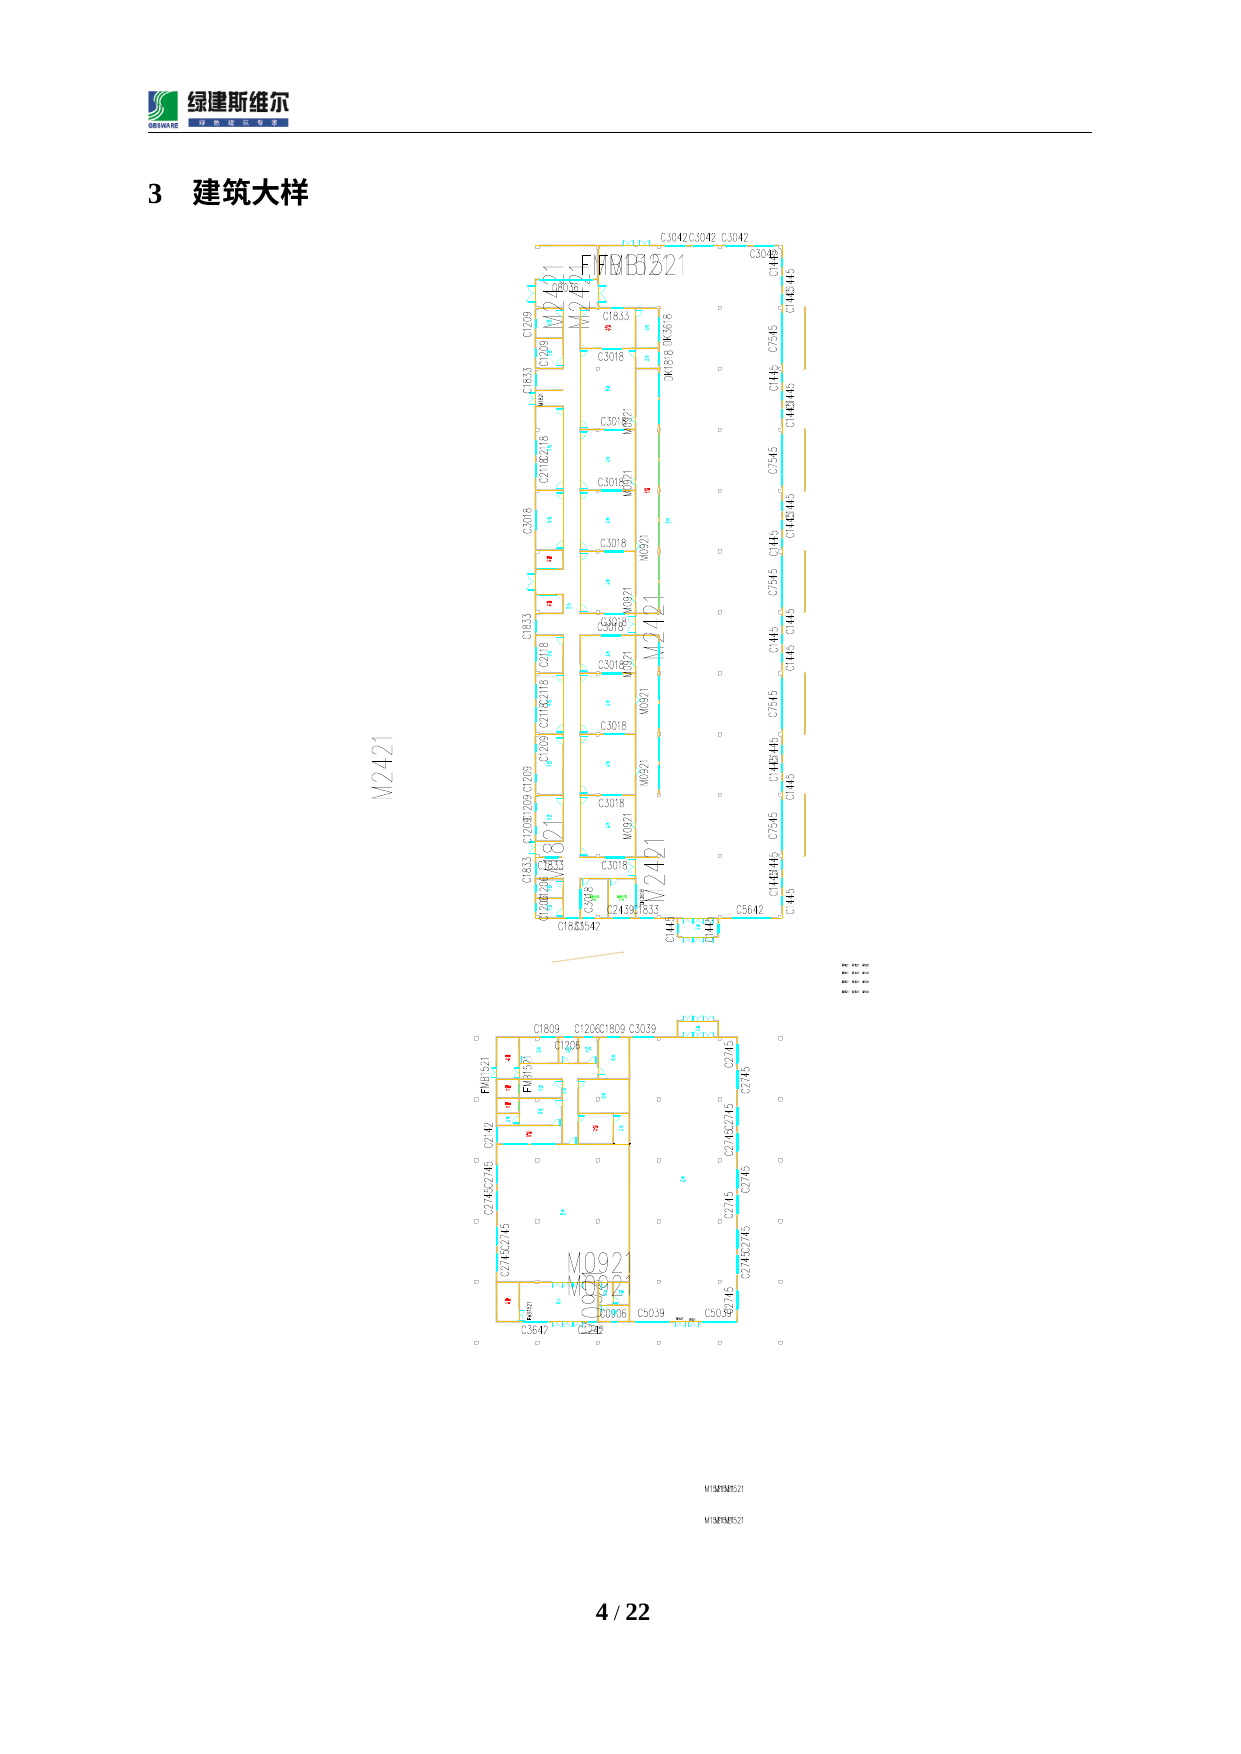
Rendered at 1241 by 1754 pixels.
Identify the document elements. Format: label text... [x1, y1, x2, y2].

picture [147, 88, 290, 130]
subtitle 建筑大样 [148, 158, 1092, 223]
